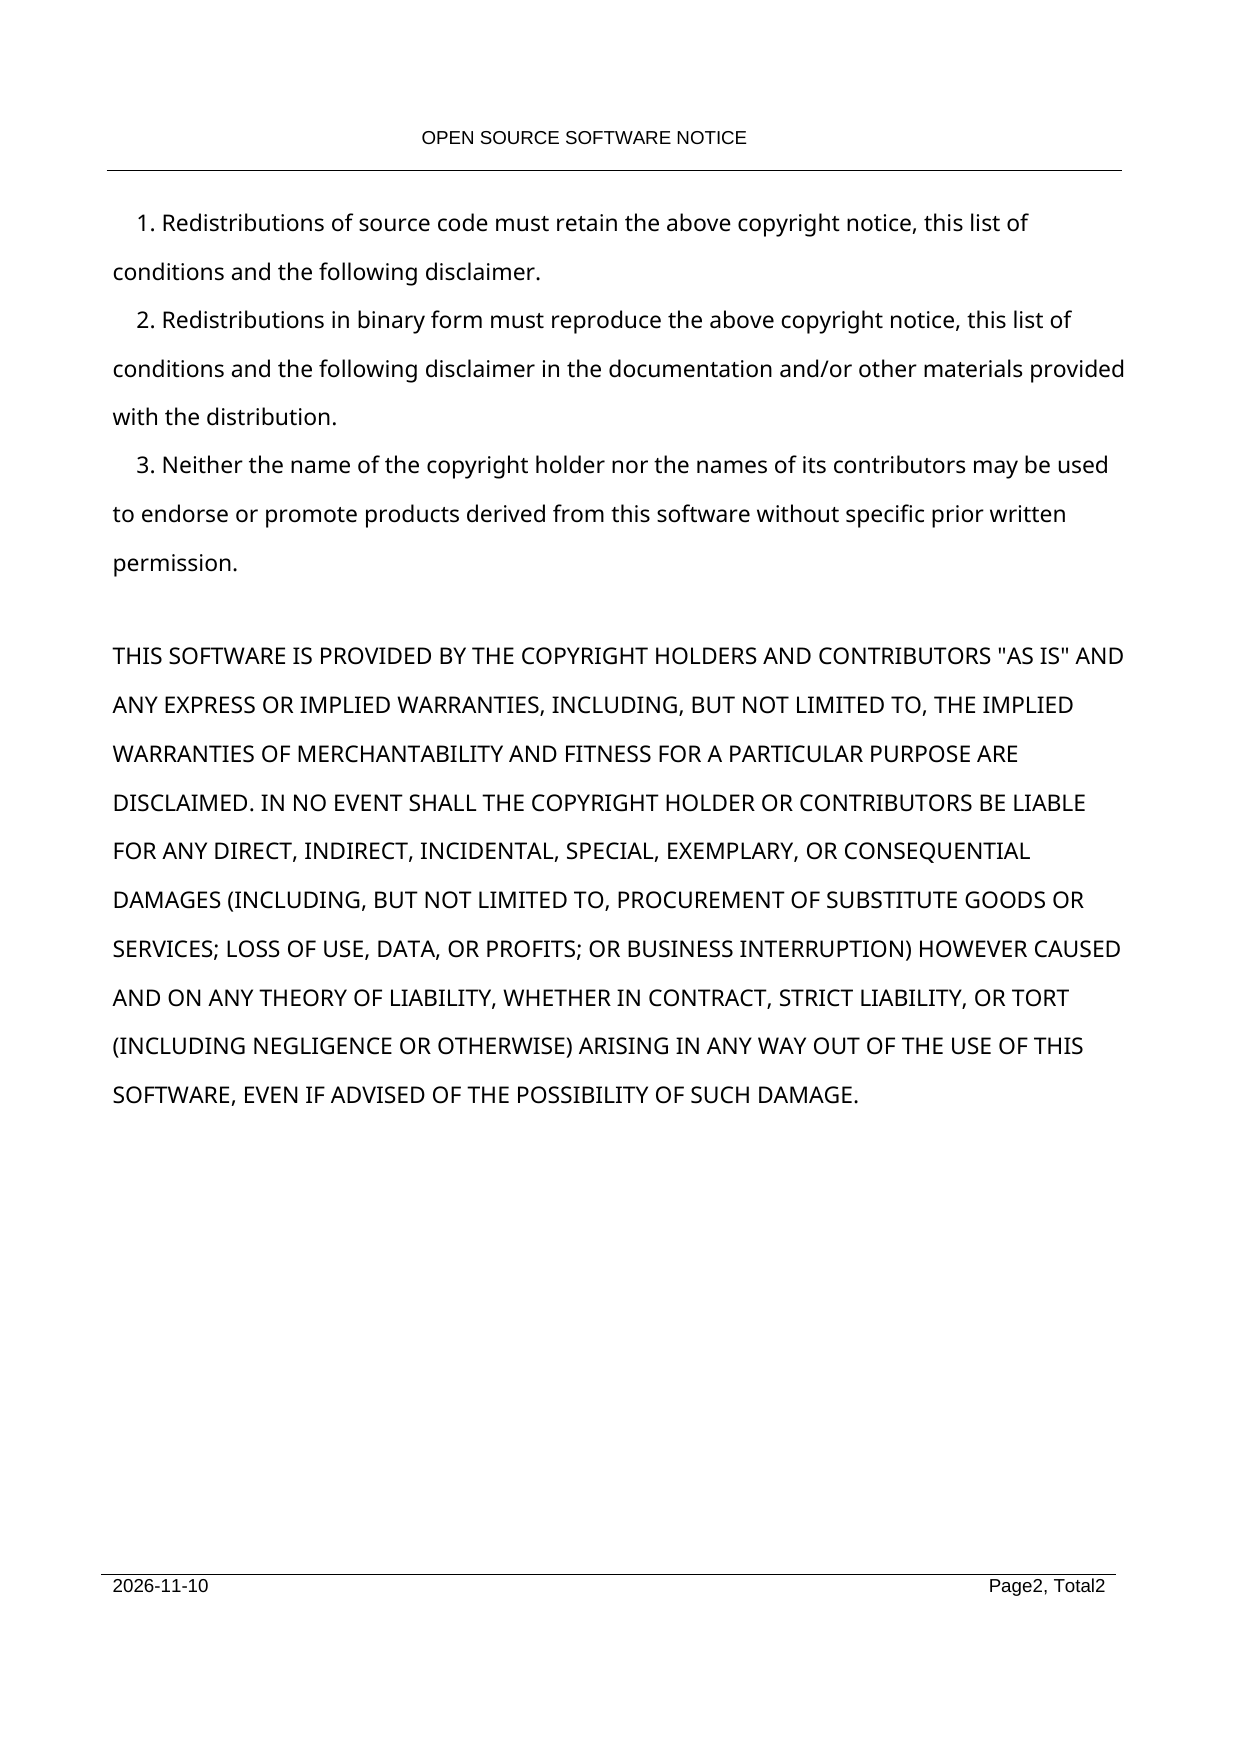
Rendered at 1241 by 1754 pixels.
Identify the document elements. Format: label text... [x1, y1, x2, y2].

text 1. Redistributions of source code must retain the above copyright notice, this list of conditions and the following disclaimer. [112, 206, 1128, 288]
text THIS SOFTWARE IS PROVIDED BY THE COPYRIGHT HOLDERS AND CONTRIBUTORS "AS IS" AND ANY EXPRESS OR IMPLIED WARRANTIES, INCLUDING, BUT NOT LIMITED TO, THE IMPLIED WARRANTIES OF MERCHANTABILITY AND FITNESS FOR A PARTICULAR PURPOSE ARE DISCLAIMED. IN NO EVENT SHALL THE COPYRIGHT HOLDER OR CONTRIBUTORS BE LIABLE FOR ANY DIRECT, INDIRECT, INCIDENTAL, SPECIAL, EXEMPLARY, OR CONSEQUENTIAL DAMAGES (INCLUDING, BUT NOT LIMITED TO, PROCUREMENT OF SUBSTITUTE GOODS OR SERVICES; LOSS OF USE, DATA, OR PROFITS; OR BUSINESS INTERRUPTION) HOWEVER CAUSED AND ON ANY THEORY OF LIABILITY, WHETHER IN CONTRACT, STRICT LIABILITY, OR TORT (INCLUDING NEGLIGENCE OR OTHERWISE) ARISING IN ANY WAY OUT OF THE USE OF THIS SOFTWARE, EVEN IF ADVISED OF THE POSSIBILITY OF SUCH DAMAGE. [112, 639, 1128, 1111]
text 2. Redistributions in binary form must reproduce the above copyright notice, this list of conditions and the following disclaimer in the documentation and/or other materials provided with the distribution. [112, 303, 1128, 433]
text 3. Neither the name of the copyright holder nor the names of its contributors may be used to endorse or promote products derived from this software without specific prior written permission. [112, 449, 1128, 579]
